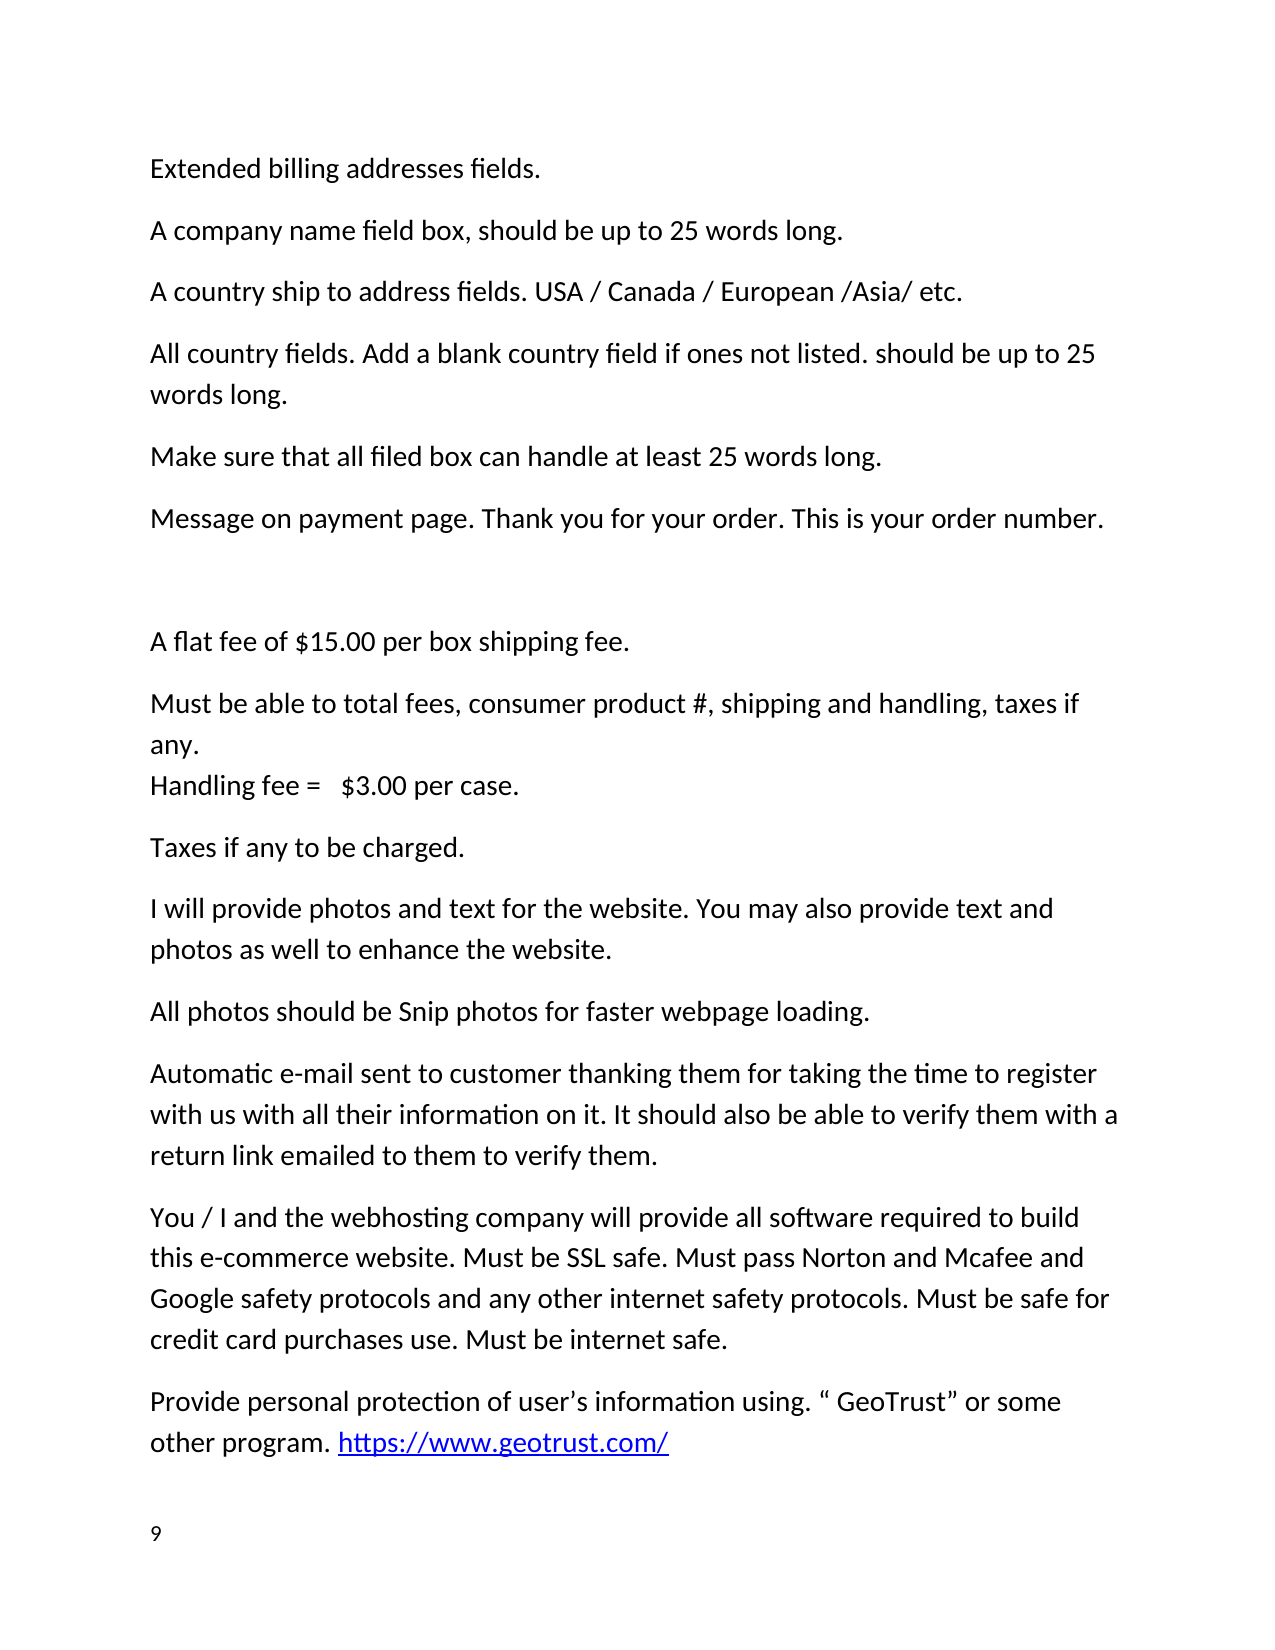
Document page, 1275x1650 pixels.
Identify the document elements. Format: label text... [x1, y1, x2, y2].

text A company name field box, should be up to 25 words long. [150, 212, 1125, 247]
text Automatic e-mail sent to customer thanking them for taking the time to register with us with all their information on it. It should also be able to verify them with a return link emailed to them to verify them. [150, 1055, 1125, 1172]
text Make sure that all filed box can handle at least 25 words long. [150, 438, 1125, 474]
text All country fields. Add a blank country field if ones not listed. should be up to 25 words long. [150, 335, 1125, 412]
text You / I and the webhosting company will provide all software required to build this e-commerce website. Must be SSL safe. Must pass Norton and Mcafee and Google safety protocols and any other internet safety protocols. Must be safe for credit card purchases use. Must be internet safe. [150, 1199, 1125, 1357]
text A country ship to address fields. USA / Canada / European /Asia/ etc. [150, 273, 1125, 309]
text All photos should be Snip photos for faster webpage loading. [150, 993, 1125, 1029]
text Extended billing addresses fields. [150, 150, 1125, 186]
text I will provide photos and text for the website. You may also provide text and photos as well to enhance the website. [150, 891, 1125, 967]
text Provide personal protection of user’s information using. “ GeoTrust” or some other program. https://www.geotrust.com/ [150, 1383, 1125, 1460]
text Message on payment page. Thank you for your order. This is your order number. [150, 500, 1125, 535]
text Taxes if any to be charged. [150, 829, 1125, 864]
text A flat fee of $15.00 per box shipping fee. [150, 623, 1125, 659]
text Must be able to total fees, consumer product #, shipping and handling, taxes if any. Handling fee = $3.00 per case. [150, 685, 1125, 803]
